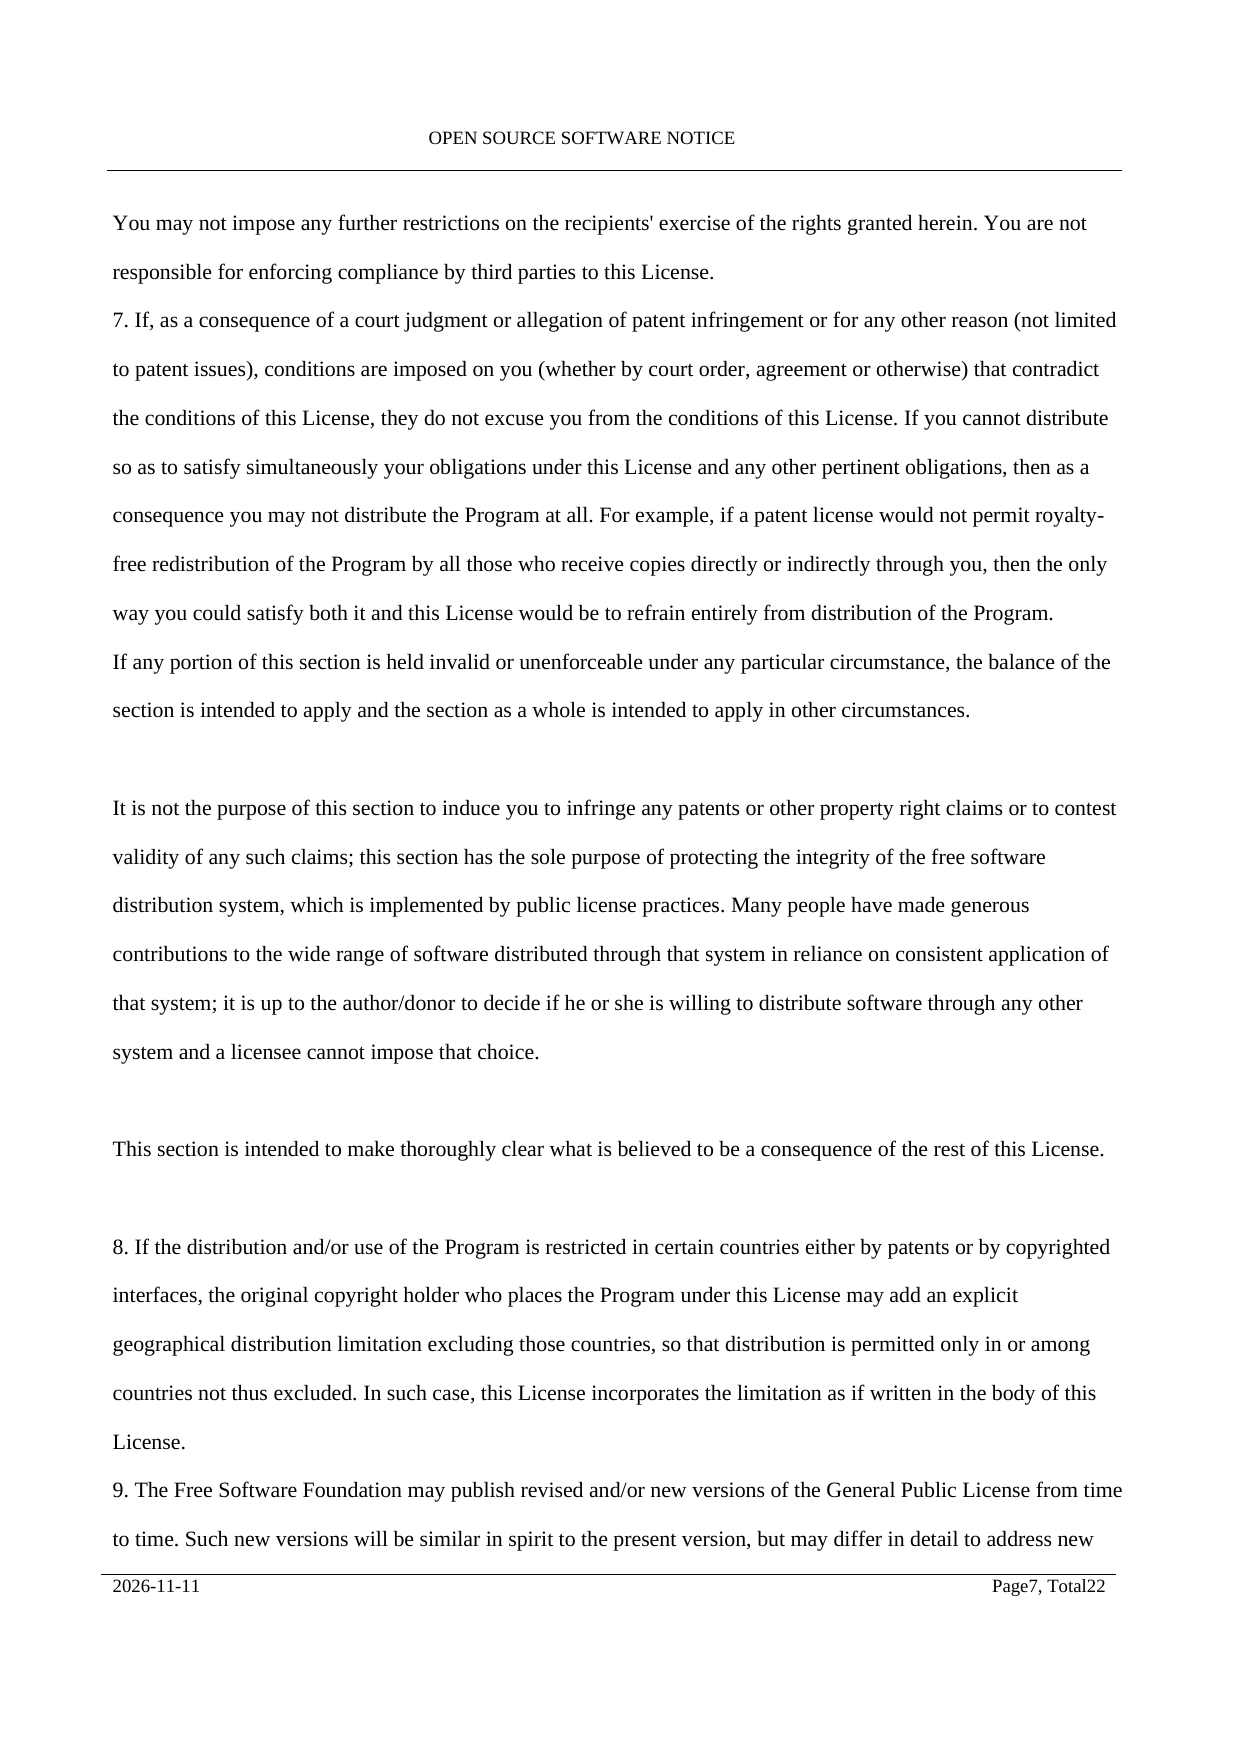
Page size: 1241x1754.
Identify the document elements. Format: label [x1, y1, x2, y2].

text [112, 206, 1128, 1555]
